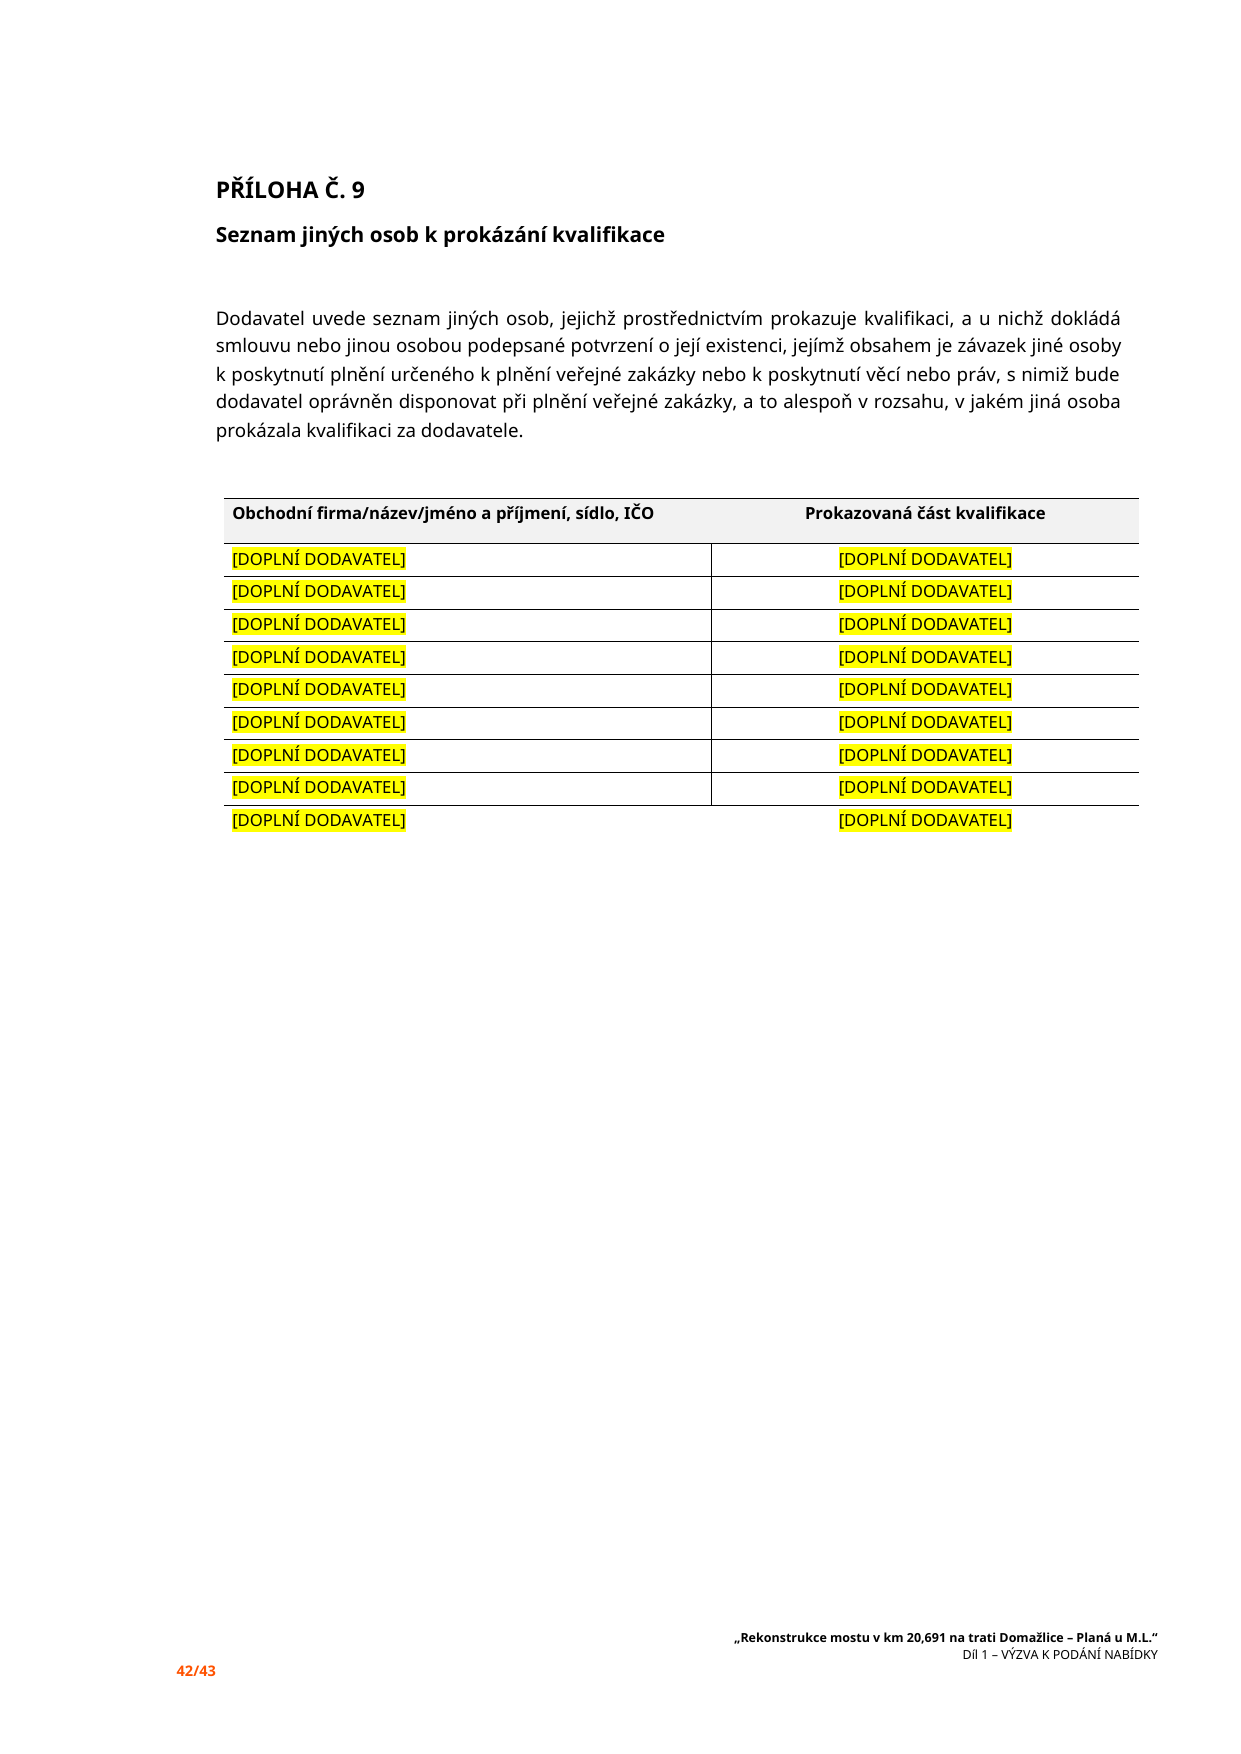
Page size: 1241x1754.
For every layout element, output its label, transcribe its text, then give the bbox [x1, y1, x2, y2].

table_cell [DOPLNÍ DODAVATEL] [224, 708, 711, 739]
text Seznam jiných osob k prokázání kvalifikace [216, 221, 1122, 249]
table_cell [DOPLNÍ DODAVATEL] [224, 773, 711, 805]
table_cell [DOPLNÍ DODAVATEL] [712, 708, 1139, 739]
table_cell [DOPLNÍ DODAVATEL] [712, 642, 1139, 674]
text Dodavatel uvede seznam jiných osob, jejichž prostřednictvím prokazuje kvalifikaci, a u nichž dokládá smlouvu nebo jinou osobou podepsané potvrzení o její existenci, jejímž obsahem je závazek jiné osoby k poskytnutí plnění určeného k plnění veřejné zakázky nebo k poskytnutí věcí nebo práv, s nimiž bude dodavatel oprávněn disponovat při plnění veřejné zakázky, a to alespoň v rozsahu, v jakém jiná osoba prokázala kvalifikaci za dodavatele. [216, 305, 1122, 442]
table_cell [DOPLNÍ DODAVATEL] [224, 610, 711, 641]
table_cell [DOPLNÍ DODAVATEL] [712, 544, 1139, 576]
table_cell [DOPLNÍ DODAVATEL] [712, 740, 1139, 772]
table_cell [DOPLNÍ DODAVATEL] [224, 806, 711, 837]
table_cell [DOPLNÍ DODAVATEL] [224, 577, 711, 608]
table_cell [DOPLNÍ DODAVATEL] [712, 577, 1139, 608]
table_cell [DOPLNÍ DODAVATEL] [224, 675, 711, 707]
table_cell [DOPLNÍ DODAVATEL] [224, 740, 711, 772]
table_cell [DOPLNÍ DODAVATEL] [712, 773, 1139, 805]
table_cell [DOPLNÍ DODAVATEL] [224, 642, 711, 674]
table_header Prokazovaná část kvalifikace [711, 499, 1139, 543]
text Příloha č. 9 [216, 174, 1122, 205]
table_cell [DOPLNÍ DODAVATEL] [712, 675, 1139, 707]
table_cell [DOPLNÍ DODAVATEL] [224, 544, 711, 576]
table_header Obchodní firma/název/jméno a příjmení, sídlo, IČO [224, 499, 711, 543]
table_cell [DOPLNÍ DODAVATEL] [711, 806, 1139, 837]
table_cell [DOPLNÍ DODAVATEL] [712, 610, 1139, 641]
